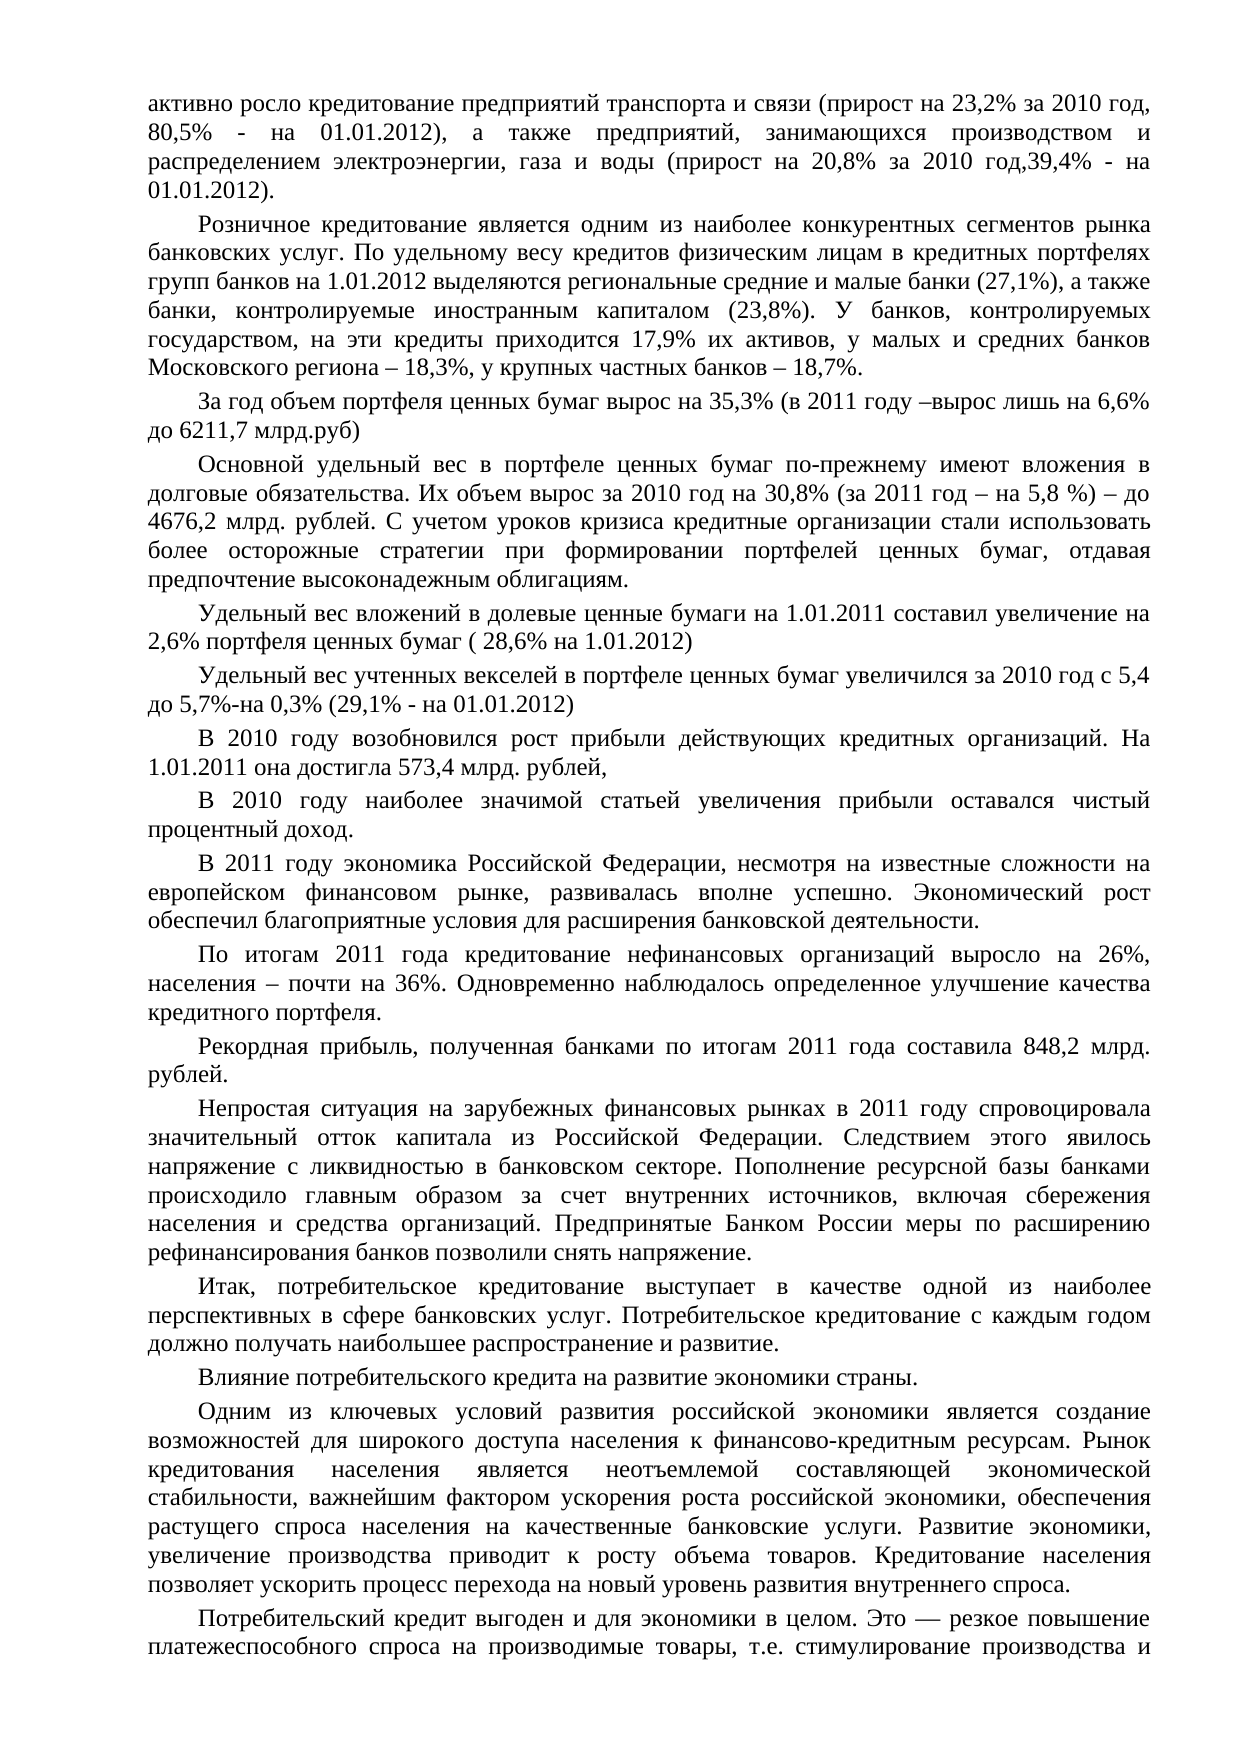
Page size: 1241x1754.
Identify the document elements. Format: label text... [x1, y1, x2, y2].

text Одним из ключевых условий развития российской экономики является создание возможностей для широкого доступа населения к финансово-кредитным ресурсам. Рынок кредитования населения является неотъемлемой составляющей экономической стабильности, важнейшим фактором ускорения роста российской экономики, обеспечения растущего спроса населения на качественные банковские услуги. Развитие экономики, увеличение производства приводит к росту объема товаров. Кредитование населения позволяет ускорить процесс перехода на новый уровень развития внутреннего спроса. [148, 1396, 1152, 1597]
text Удельный вес учтенных векселей в портфеле ценных бумаг увеличился за 2010 год с 5,4 до 5,7%-на 0,3% (29,1% - на 01.01.2012) [148, 660, 1152, 718]
text По итогам 2011 года кредитование нефинансовых организаций выросло на 26%, населения – почти на 36%. Одновременно наблюдалось определенное улучшение качества кредитного портфеля. [148, 939, 1152, 1026]
text В 2010 году наиболее значимой статьей увеличения прибыли оставался чистый процентный доход. [148, 786, 1152, 843]
text Основной удельный вес в портфеле ценных бумаг по-прежнему имеют вложения в долговые обязательства. Их объем вырос за 2010 год на 30,8% (за 2011 год – на 5,8 %) – до 4676,2 млрд. рублей. С учетом уроков кризиса кредитные организации стали использовать более осторожные стратегии при формировании портфелей ценных бумаг, отдавая предпочтение высоконадежным облигациям. [148, 449, 1152, 593]
text Итак, потребительское кредитование выступает в качестве одной из наиболее перспективных в сфере банковских услуг. Потребительское кредитование с каждым годом должно получать наибольшее распространение и развитие. [148, 1271, 1152, 1357]
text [148, 1603, 1152, 1660]
text Непростая ситуация на зарубежных финансовых рынках в 2011 году спровоцировала значительный отток капитала из Российской Федерации. Следствием этого явилось напряжение с ликвидностью в банковском секторе. Пополнение ресурсной базы банками происходило главным образом за счет внутренних источников, включая сбережения населения и средства организаций. Предпринятые Банком России меры по расширению рефинансирования банков позволили снять напряжение. [148, 1093, 1152, 1266]
text В 2010 году возобновился рост прибыли действующих кредитных организаций. На 1.01.2011 она достигла 573,4 млрд. рублей, [148, 723, 1152, 780]
text За год объем портфеля ценных бумаг вырос на 35,3% (в 2011 году –вырос лишь на 6,6% до 6211,7 млрд.руб) [148, 386, 1152, 444]
text Удельный вес вложений в долевые ценные бумаги на 1.01.2011 составил увеличение на 2,6% портфеля ценных бумаг ( 28,6% на 1.01.2012) [148, 598, 1152, 655]
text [148, 88, 1152, 203]
text В 2011 году экономика Российской Федерации, несмотря на известные сложности на европейском финансовом рынке, развивалась вполне успешно. Экономический рост обеспечил благоприятные условия для расширения банковской деятельности. [148, 848, 1152, 934]
text Рекордная прибыль, полученная банками по итогам 2011 года составила 848,2 млрд. рублей. [148, 1031, 1152, 1088]
text Влияние потребительского кредита на развитие экономики страны. [148, 1362, 1152, 1391]
text Розничное кредитование является одним из наиболее конкурентных сегментов рынка банковских услуг. По удельному весу кредитов физическим лицам в кредитных портфелях групп банков на 1.01.2012 выделяются региональные средние и малые банки (27,1%), а также банки, контролируемые иностранным капиталом (23,8%). У банков, контролируемых государством, на эти кредиты приходится 17,9% их активов, у малых и средних банков Московского региона – 18,3%, у крупных частных банков – 18,7%. [148, 209, 1152, 381]
